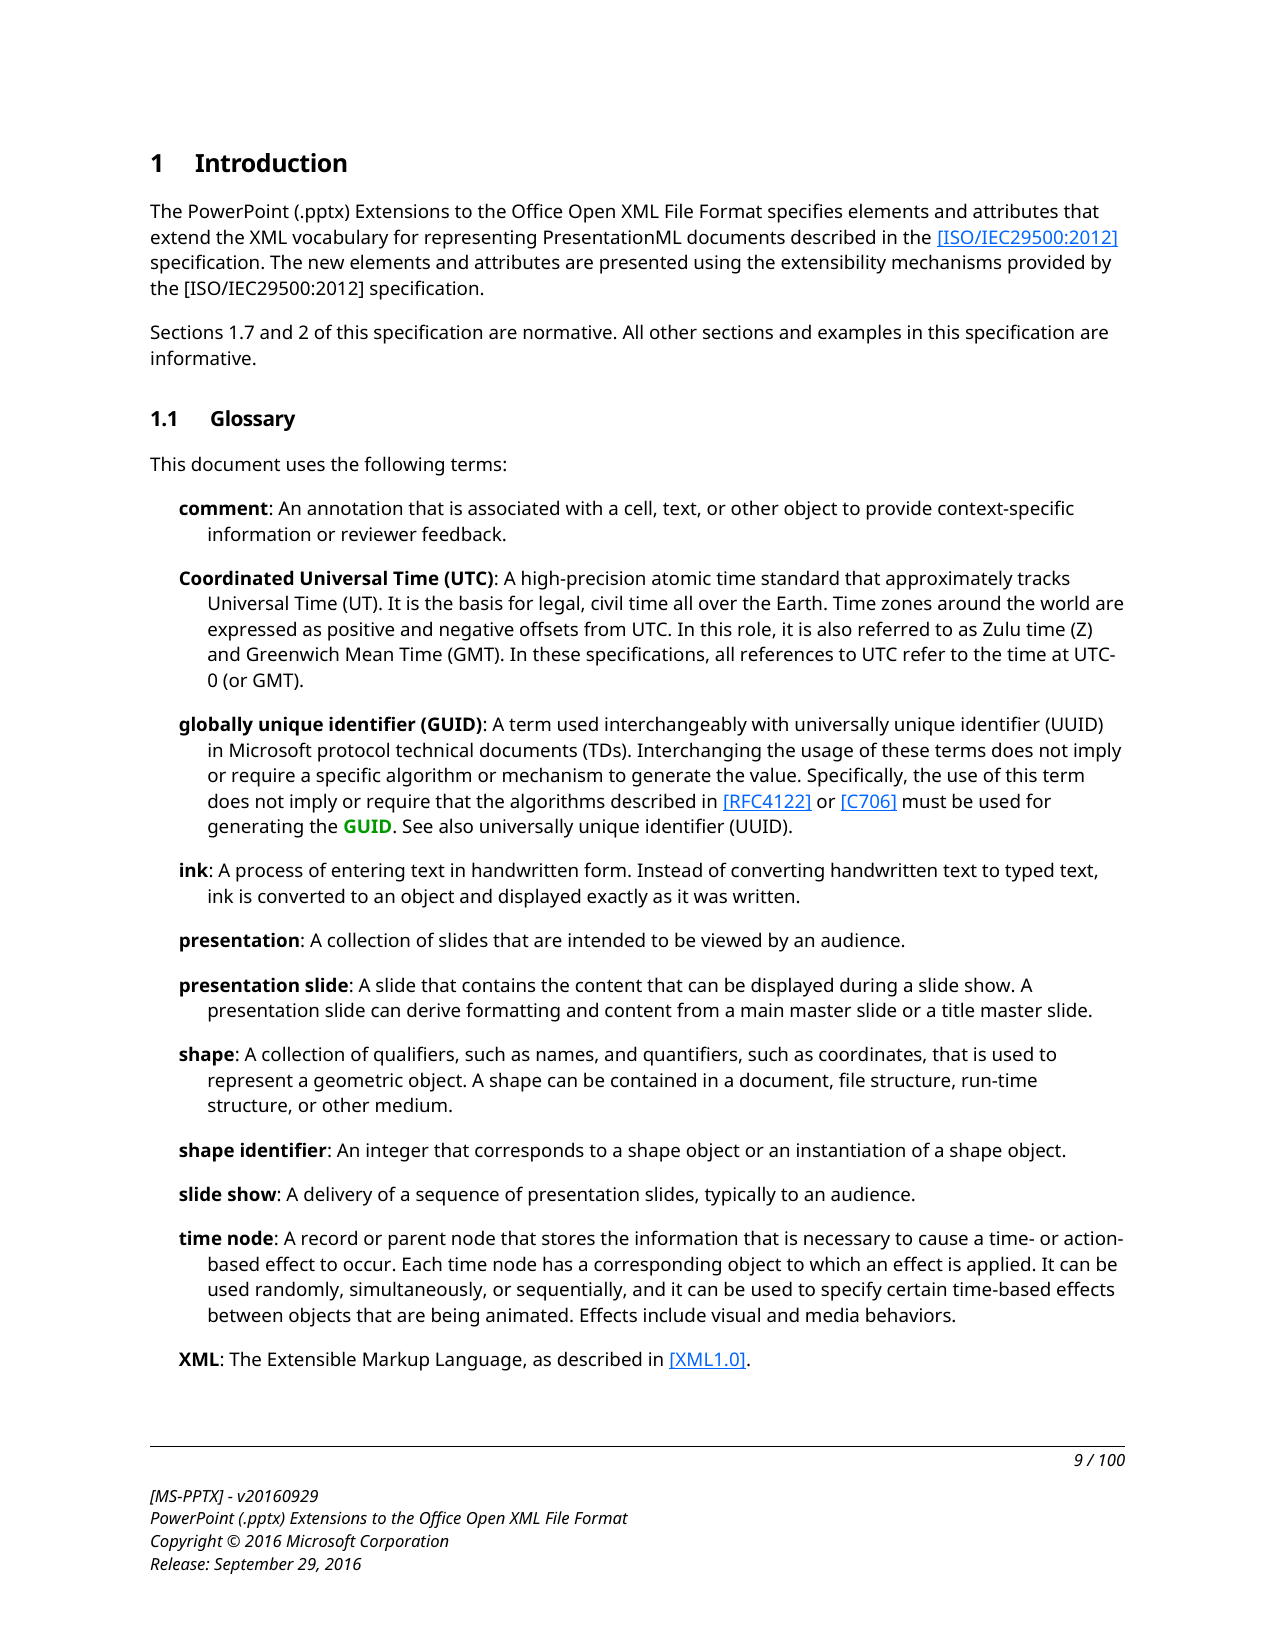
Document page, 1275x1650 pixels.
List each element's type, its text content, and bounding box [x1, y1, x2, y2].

text ink: A process of entering text in handwritten form. Instead of converting handwritten text to typed text, ink is converted to an object and displayed exactly as it was written. [178, 858, 1125, 909]
text XML: The Extensible Markup Language, as described in [XML1.0]. [178, 1346, 1125, 1372]
text time node: A record or parent node that stores the information that is necessary to cause a time- or action-based effect to occur. Each time node has a corresponding object to which an effect is applied. It can be used randomly, simultaneously, or sequentially, and it can be used to specify certain time-based effects between objects that are being animated. Effects include visual and media behaviors. [178, 1226, 1125, 1328]
text shape identifier: An integer that corresponds to a shape object or an instantiation of a shape object. [178, 1137, 1125, 1162]
subtitle Introduction [150, 146, 1125, 180]
text presentation slide: A slide that contains the content that can be displayed during a slide show. A presentation slide can derive formatting and content from a main master slide or a title master slide. [178, 972, 1125, 1023]
text Coordinated Universal Time (UTC): A high-precision atomic time standard that approximately tracks Universal Time (UT). It is the basis for legal, civil time all over the Earth. Time zones around the world are expressed as positive and negative offsets from UTC. In this role, it is also referred to as Zulu time (Z) and Greenwich Mean Time (GMT). In these specifications, all references to UTC refer to the time at UTC-0 (or GMT). [178, 565, 1125, 693]
text presentation: A collection of slides that are intended to be viewed by an audience. [178, 928, 1125, 953]
text Sections 1.7 and 2 of this specification are normative. All other sections and examples in this specification are informative. [150, 319, 1125, 371]
text shape: A collection of qualifiers, such as names, and quantifiers, such as coordinates, that is used to represent a geometric object. A shape can be contained in a document, file structure, run-time structure, or other medium. [178, 1042, 1125, 1118]
text comment: An annotation that is associated with a cell, text, or other object to provide context-specific information or reviewer feedback. [178, 495, 1125, 546]
text The PowerPoint (.pptx) Extensions to the Office Open XML File Format specifies elements and attributes that extend the XML vocabulary for representing PresentationML documents described in the [ISO/IEC29500:2012] specification. The new elements and attributes are presented using the extensibility mechanisms provided by the [ISO/IEC29500:2012] specification. [150, 199, 1125, 301]
text This document uses the following terms: [150, 451, 1125, 477]
text slide show: A delivery of a sequence of presentation slides, typically to an audience. [178, 1181, 1125, 1207]
text globally unique identifier (GUID): A term used interchangeably with universally unique identifier (UUID) in Microsoft protocol technical documents (TDs). Interchanging the usage of these terms does not imply or require a specific algorithm or mechanism to generate the value. Specifically, the use of this term does not imply or require that the algorithms described in [RFC4122] or [C706] must be used for generating the GUID. See also universally unique identifier (UUID). [178, 711, 1125, 839]
subtitle Glossary [150, 404, 1125, 432]
